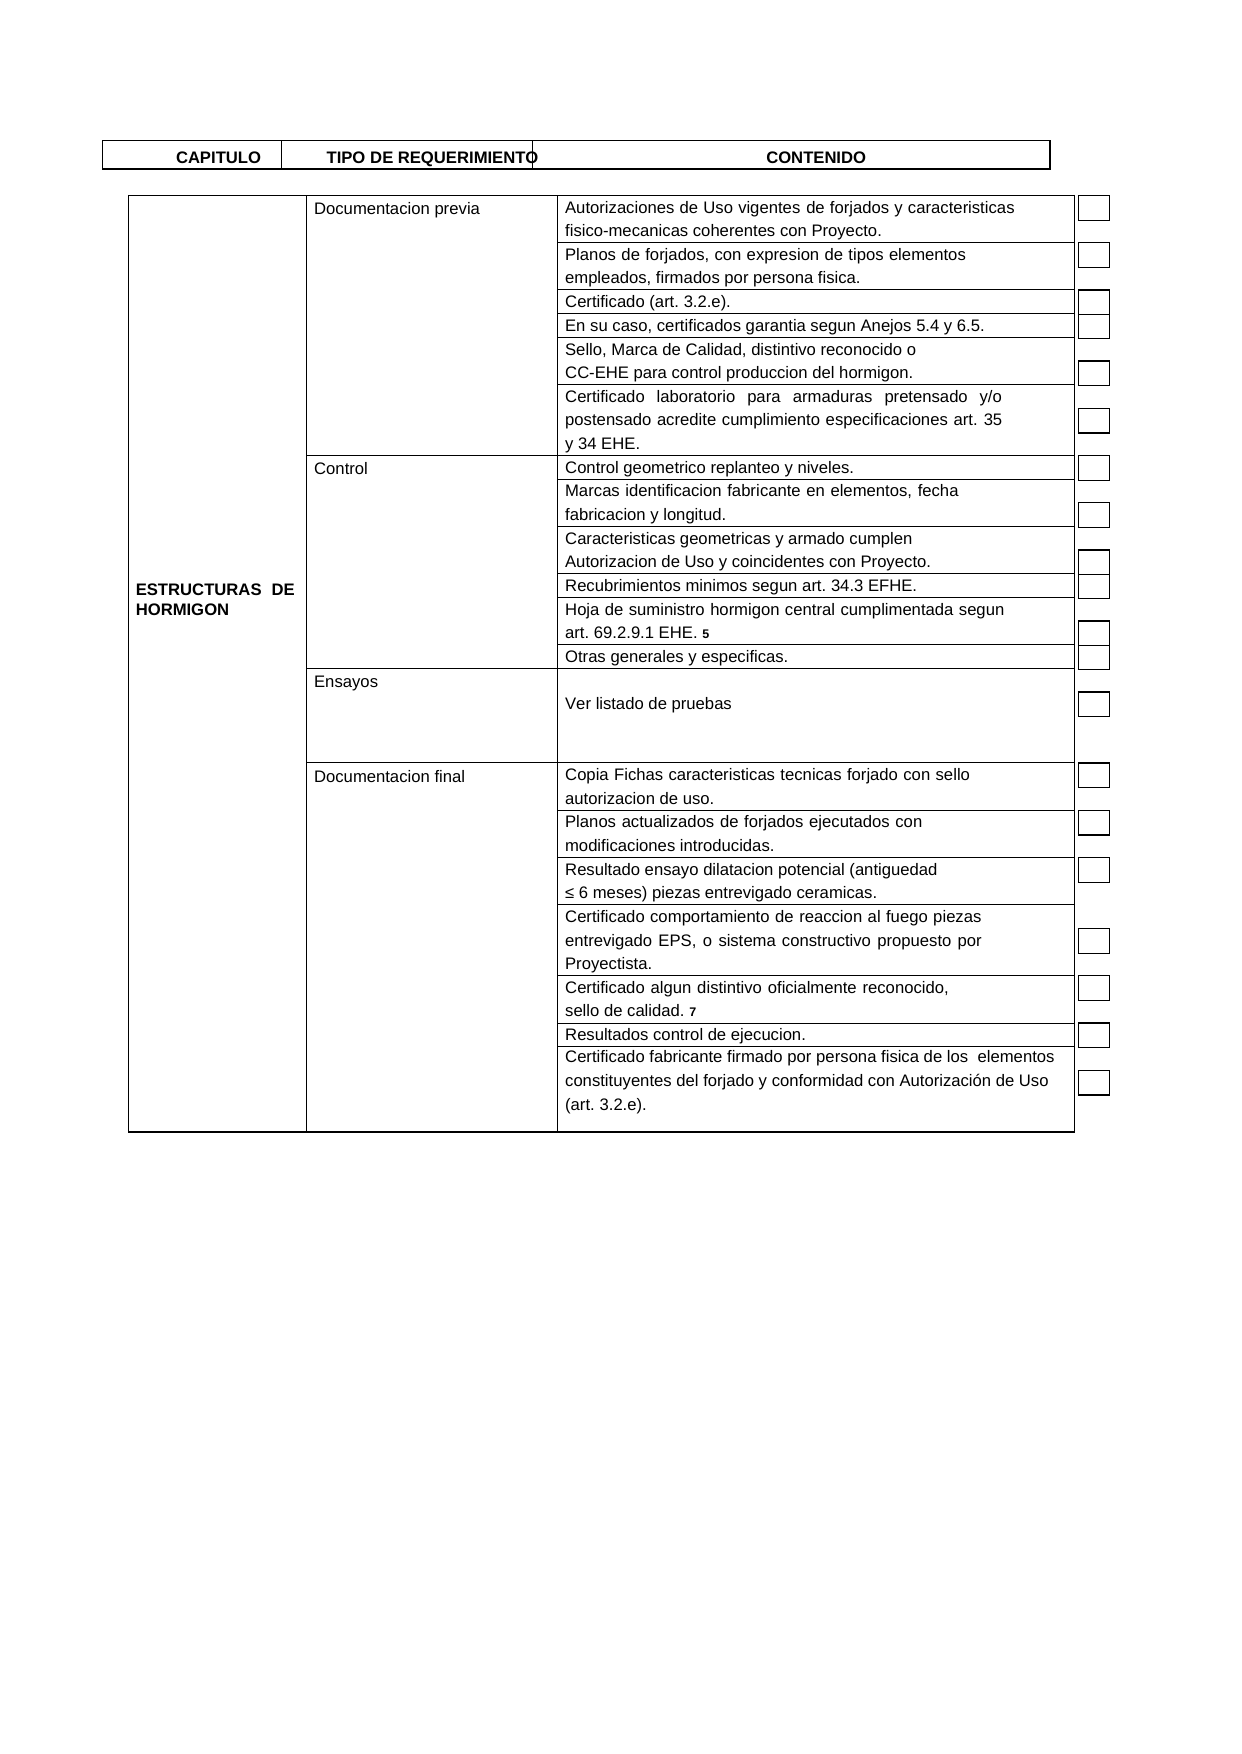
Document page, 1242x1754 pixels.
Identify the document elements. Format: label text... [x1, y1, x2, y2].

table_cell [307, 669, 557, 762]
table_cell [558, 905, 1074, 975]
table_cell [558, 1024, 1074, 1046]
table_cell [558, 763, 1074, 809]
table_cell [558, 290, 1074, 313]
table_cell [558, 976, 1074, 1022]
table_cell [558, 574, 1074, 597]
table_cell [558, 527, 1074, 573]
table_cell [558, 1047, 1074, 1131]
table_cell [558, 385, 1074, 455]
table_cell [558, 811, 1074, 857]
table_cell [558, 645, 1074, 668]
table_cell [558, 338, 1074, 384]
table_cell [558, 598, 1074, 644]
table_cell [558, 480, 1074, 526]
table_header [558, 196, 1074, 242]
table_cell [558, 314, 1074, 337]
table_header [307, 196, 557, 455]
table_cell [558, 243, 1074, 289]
text CAPITULO TIPO DE REQUERIMIENTO CONTENIDO [176, 148, 1155, 167]
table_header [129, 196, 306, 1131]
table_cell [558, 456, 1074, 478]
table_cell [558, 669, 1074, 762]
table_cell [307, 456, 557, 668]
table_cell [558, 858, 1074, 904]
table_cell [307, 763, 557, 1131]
